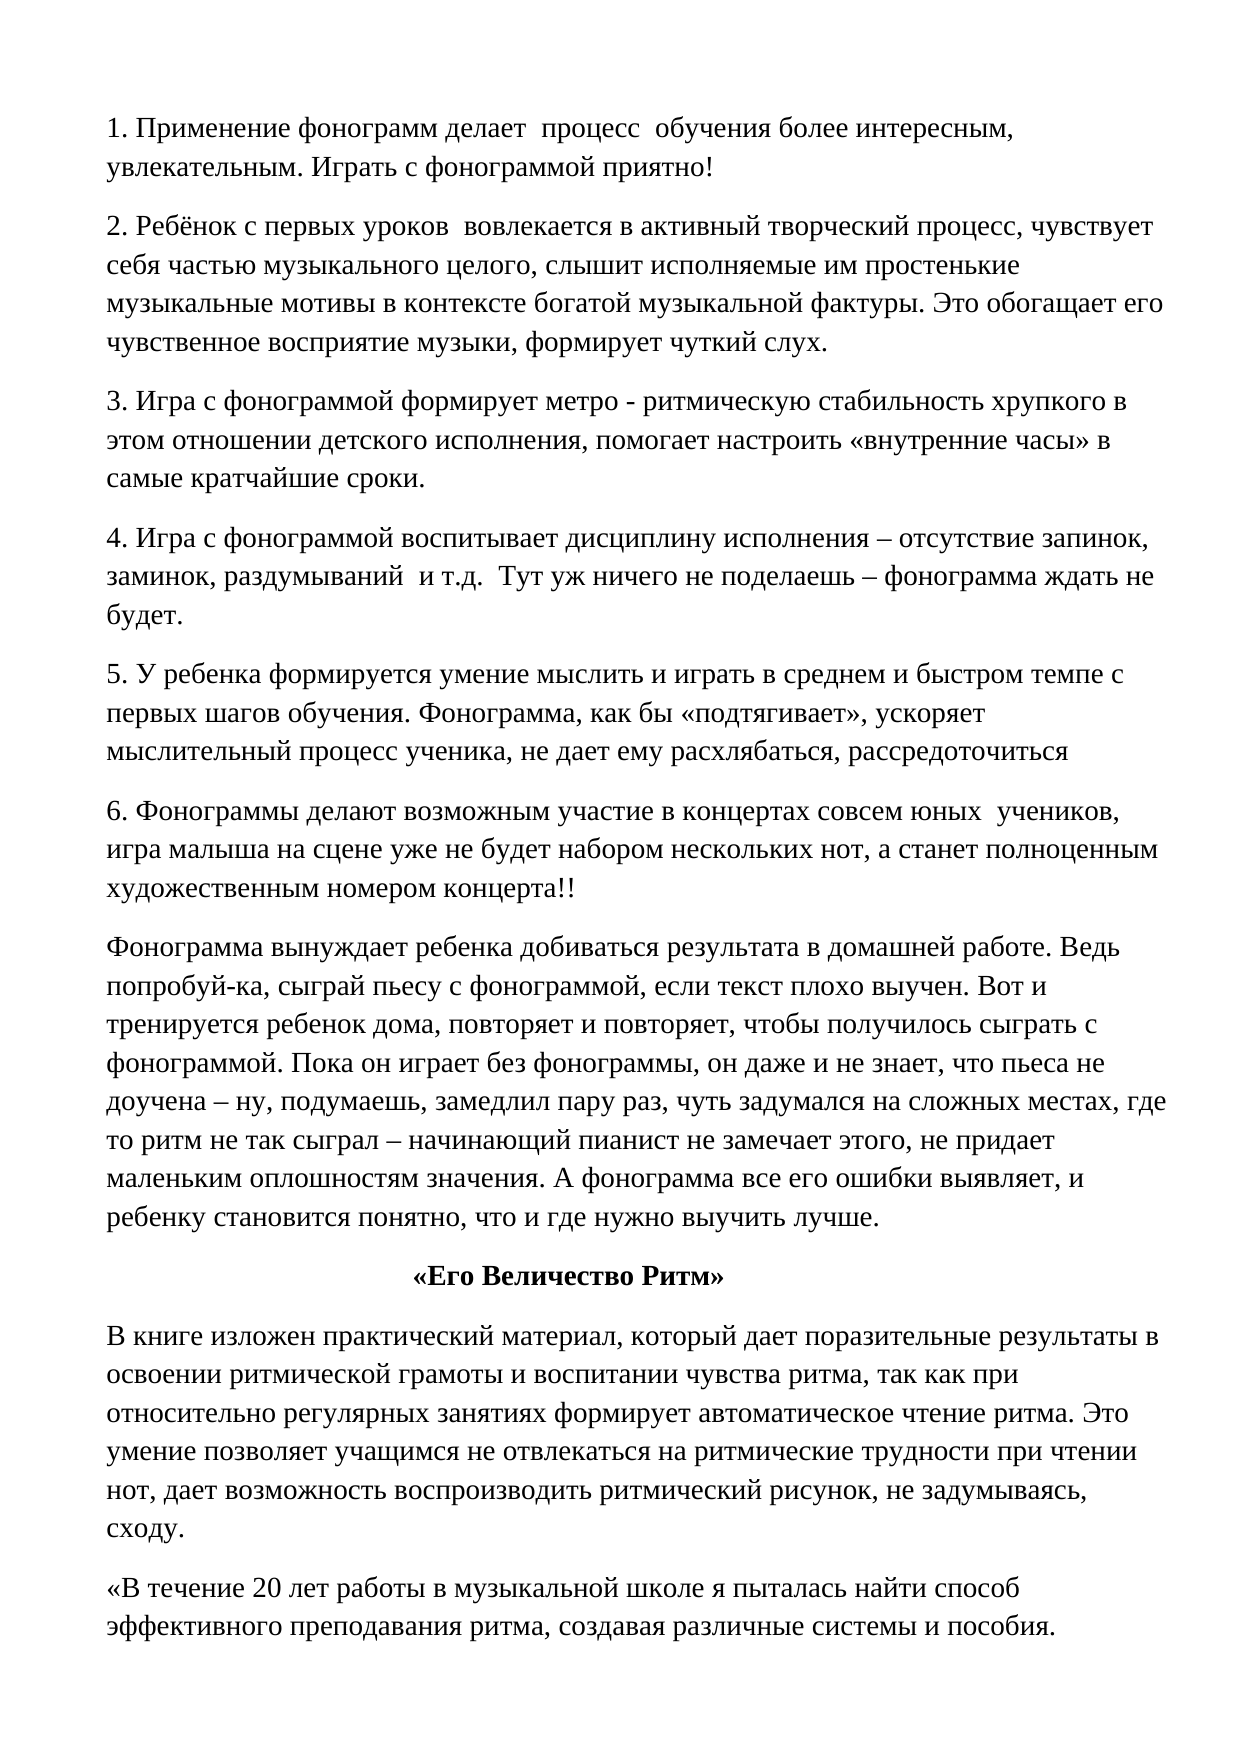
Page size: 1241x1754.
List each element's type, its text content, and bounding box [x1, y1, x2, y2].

text «Его Величество Ритм» [106, 1258, 1169, 1292]
text 6. Фонограммы делают возможным участие в концертах совсем юных учеников, игра малыша на сцене уже не будет набором нескольких нот, а станет полноценным художественным номером концерта!! [106, 793, 1169, 903]
text 2. Ребёнок с первых уроков вовлекается в активный творческий процесс, чувствует себя частью музыкального целого, слышит исполняемые им простенькие музыкальные мотивы в контексте богатой музыкальной фактуры. Это обогащает его чувственное восприятие музыки, формирует чуткий слух. [106, 208, 1169, 357]
text 4. Игра с фонограммой воспитывает дисциплину исполнения – отсутствие запинок, заминок, раздумываний и т.д. Тут уж ничего не поделаешь – фонограмма ждать не будет. [106, 520, 1169, 630]
text В книге изложен практический материал, который дает поразительные результаты в освоении ритмической грамоты и воспитании чувства ритма, так как при относительно регулярных занятиях формирует автоматическое чтение ритма. Это умение позволяет учащимся не отвлекаться на ритмические трудности при чтении нот, дает возможность воспроизводить ритмический рисунок, не задумываясь, сходу. [106, 1318, 1169, 1544]
text 5. У ребенка формируется умение мыслить и играть в среднем и быстром темпе с первых шагов обучения. Фонограмма, как бы «подтягивает», ускоряет мыслительный процесс ученика, не дает ему расхлябаться, рассредоточиться [106, 656, 1169, 767]
text Фонограмма вынуждает ребенка добиваться результата в домашней работе. Ведь попробуй-ка, сыграй пьесу с фонограммой, если текст плохо выучен. Вот и тренируется ребенок дома, повторяет и повторяет, чтобы получилось сыграть с фонограммой. Пока он играет без фонограммы, он даже и не знает, что пьеса не доучена – ну, подумаешь, замедлил пару раз, чуть задумался на сложных местах, где то ритм не так сыграл – начинающий пианист не замечает этого, не придает маленьким оплошностям значения. А фонограмма все его ошибки выявляет, и ребенку становится понятно, что и где нужно выучить лучше. [106, 929, 1169, 1232]
text 3. Игра с фонограммой формирует метро - ритмическую стабильность хрупкого в этом отношении детского исполнения, помогает настроить «внутренние часы» в самые кратчайшие сроки. [106, 383, 1169, 494]
text 1. Применение фонограмм делает процесс обучения более интересным, увлекательным. Играть с фонограммой приятно! [106, 110, 1169, 182]
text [106, 1570, 1169, 1642]
